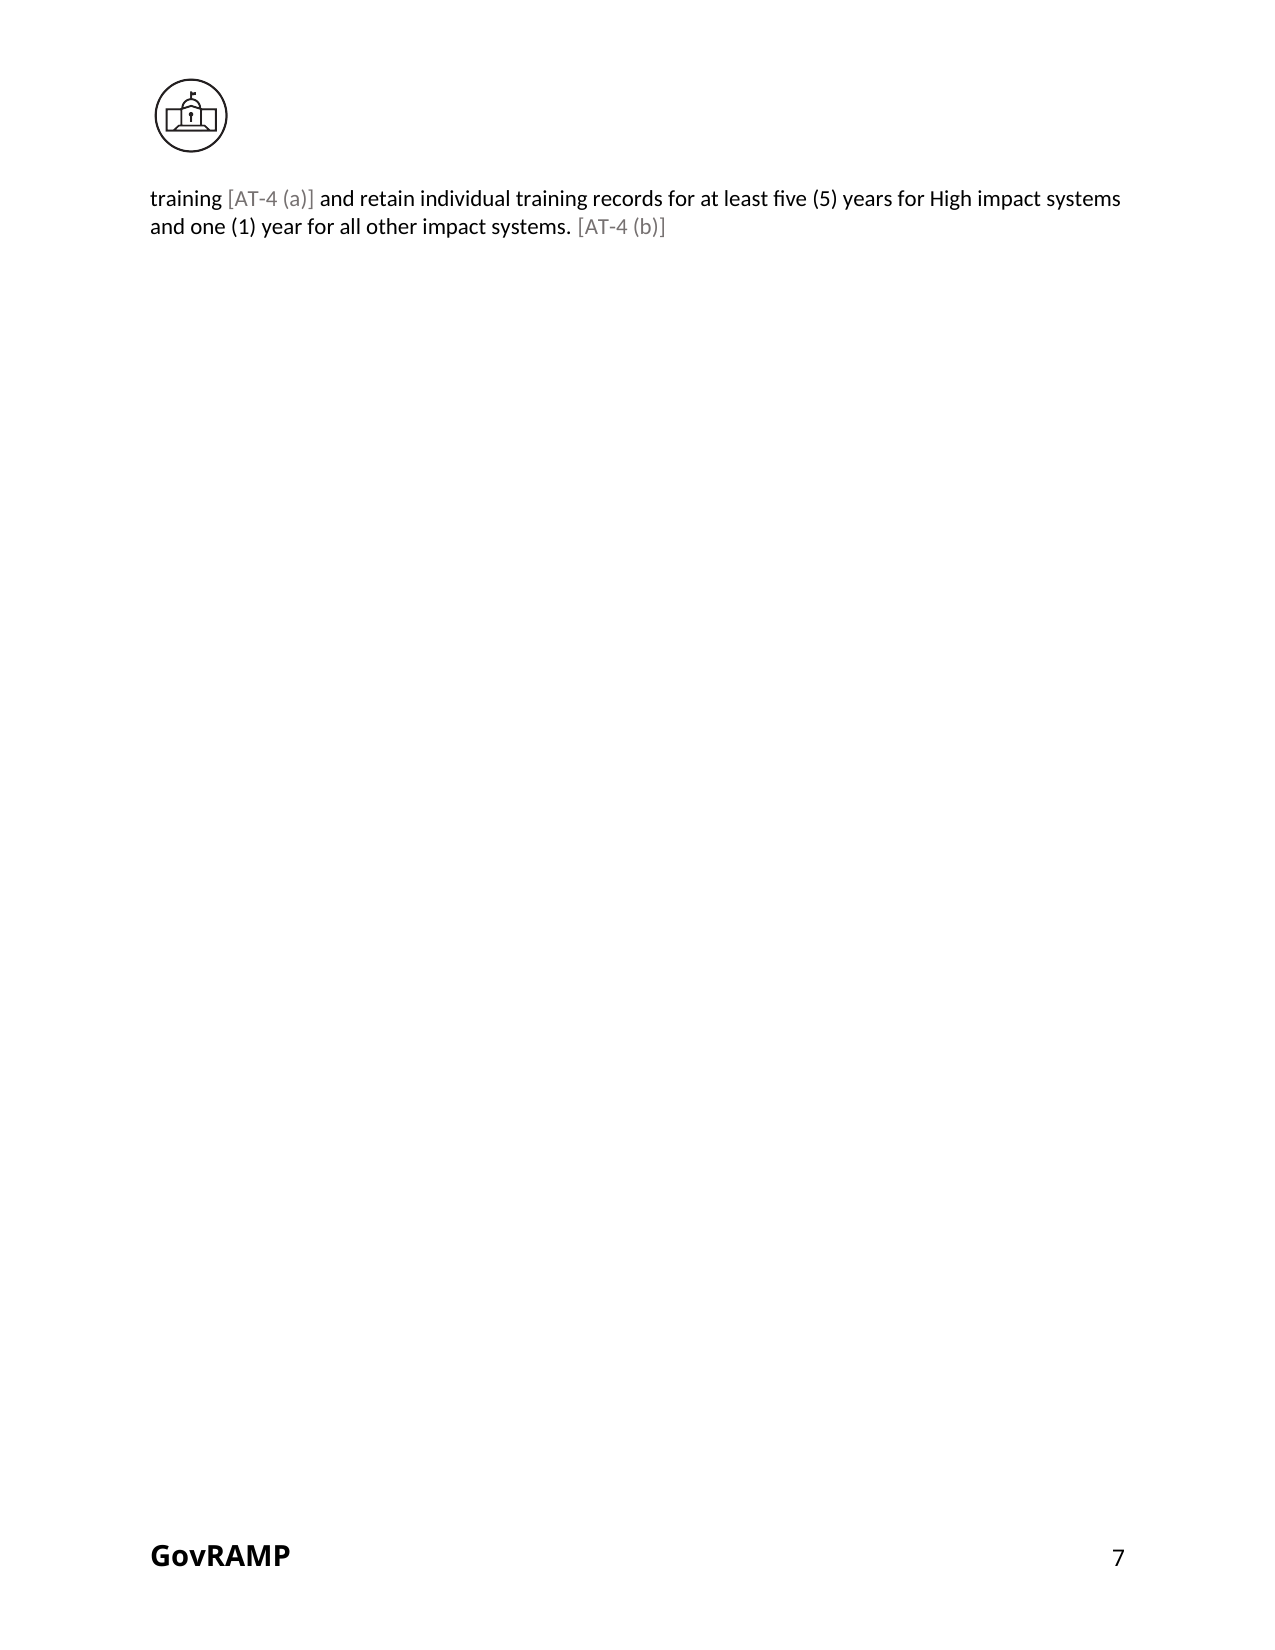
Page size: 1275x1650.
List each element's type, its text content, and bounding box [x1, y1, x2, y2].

picture [150, 75, 232, 157]
